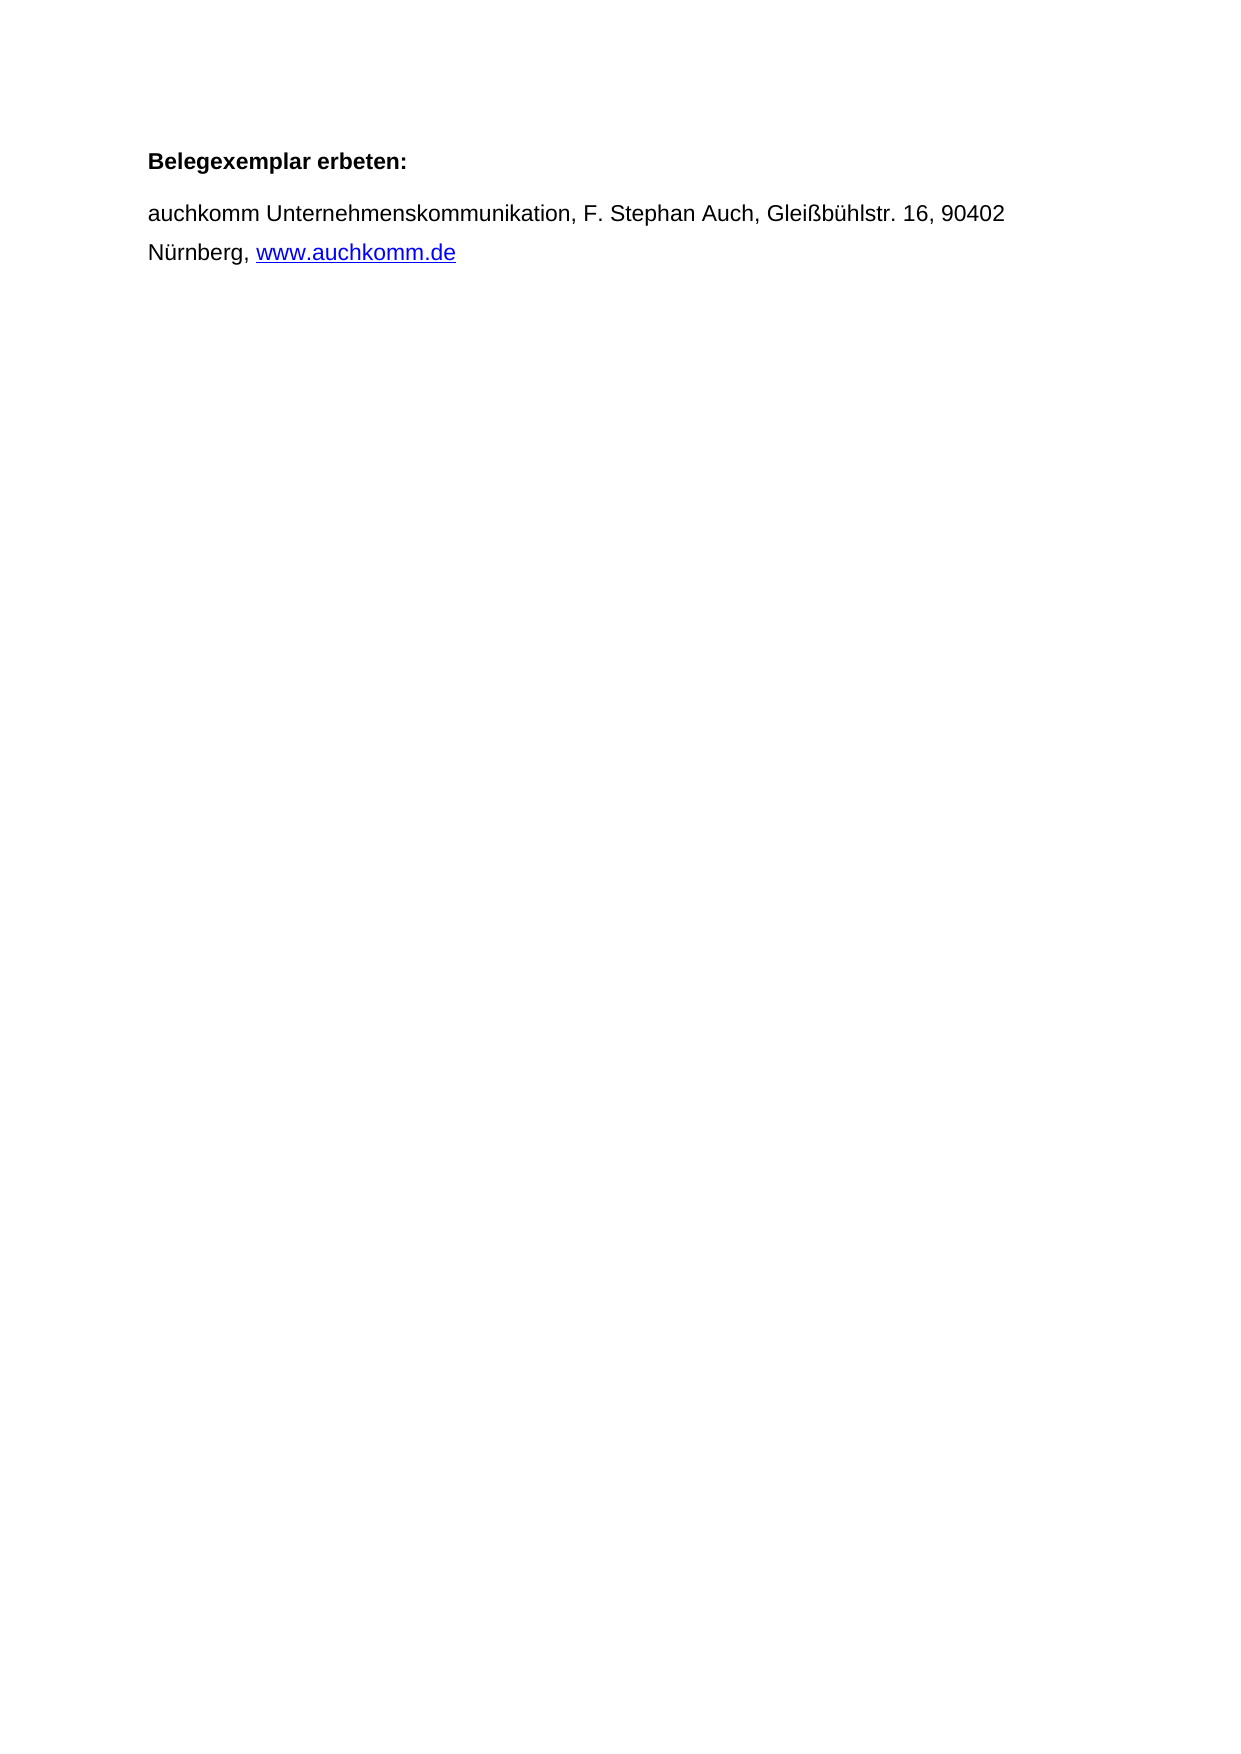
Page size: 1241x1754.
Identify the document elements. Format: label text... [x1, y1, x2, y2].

text Belegexemplar erbeten: [148, 148, 1093, 174]
text auchkomm Unternehmenskommunikation, F. Stephan Auch, Gleißbühlstr. 16, 90402 Nürnberg, www.auchkomm.de [148, 199, 1093, 265]
